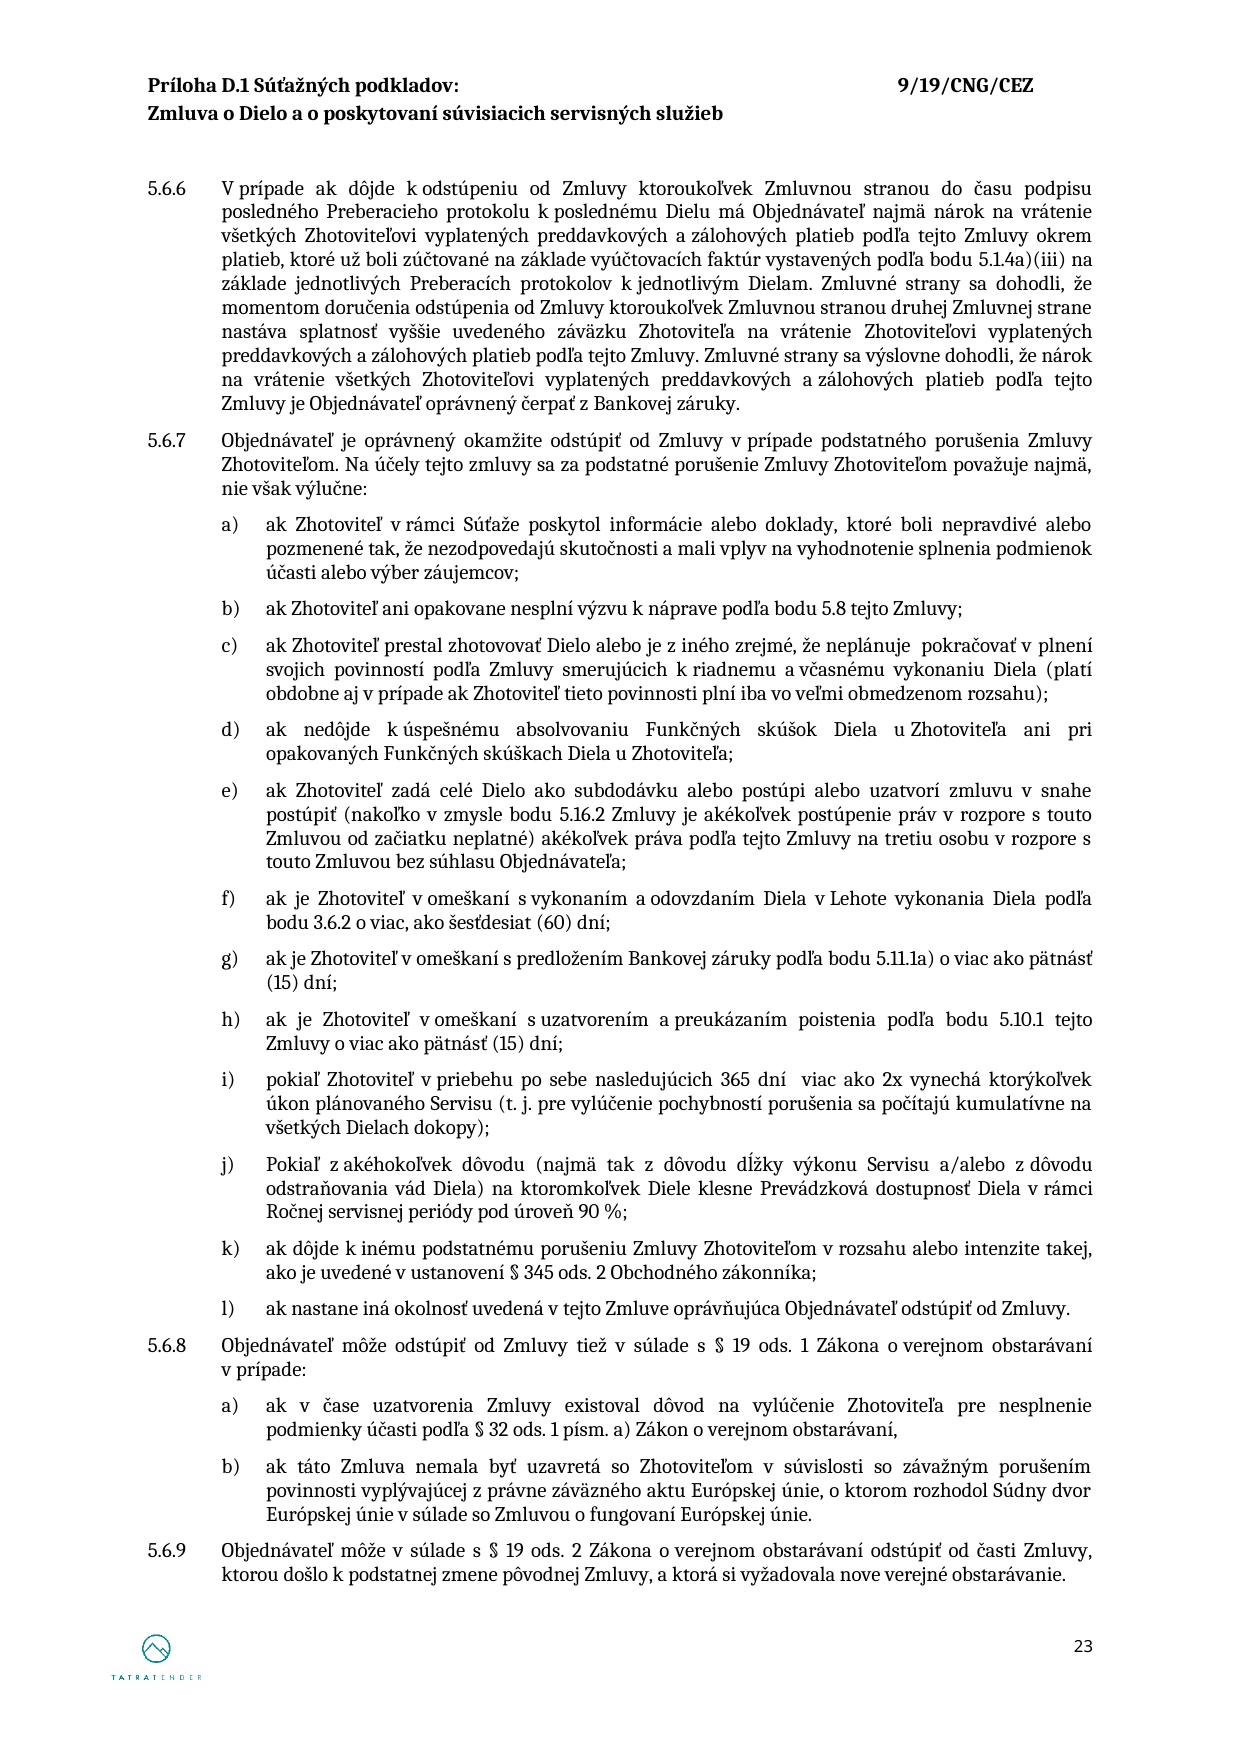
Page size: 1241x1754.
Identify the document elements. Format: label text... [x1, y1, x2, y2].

list Objednávateľ môže v súlade s § 19 ods. 2 Zákona o verejnom obstarávaní odstúpiť od časti Zmluvy, ktorou došlo k podstatnej zmene pôvodnej Zmluvy, a ktorá si vyžadovala nove verejné obstarávanie. [148, 1539, 1093, 1587]
list ak Zhotoviteľ v rámci Súťaže poskytol informácie alebo doklady, ktoré boli nepravdivé alebo pozmenené tak, že nezodpovedajú skutočnosti a mali vplyv na vyhodnotenie splnenia podmienok účasti alebo výber záujemcov; [221, 513, 1093, 584]
list ak je Zhotoviteľ v omeškaní s predložením Bankovej záruky podľa bodu 5.11.1a) o viac ako pätnásť (15) dní; [221, 947, 1093, 995]
list ak Zhotoviteľ ani opakovane nesplní výzvu k náprave podľa bodu 5.8 tejto Zmluvy; [221, 597, 1093, 621]
list pokiaľ Zhotoviteľ v priebehu po sebe nasledujúcich 365 dní viac ako 2x vynechá ktorýkoľvek úkon plánovaného Servisu (t. j. pre vylúčenie pochybností porušenia sa počítajú kumulatívne na všetkých Dielach dokopy); [221, 1068, 1093, 1140]
list ak nedôjde k úspešnému absolvovaniu Funkčných skúšok Diela u Zhotoviteľa ani pri opakovaných Funkčných skúškach Diela u Zhotoviteľa; [221, 718, 1093, 766]
list Pokiaľ z akéhokoľvek dôvodu (najmä tak z dôvodu dĺžky výkonu Servisu a/alebo z dôvodu odstraňovania vád Diela) na ktoromkoľvek Diele klesne Prevádzková dostupnosť Diela v rámci Ročnej servisnej periódy pod úroveň 90 %; [221, 1152, 1093, 1224]
list V prípade ak dôjde k odstúpeniu od Zmluvy ktoroukoľvek Zmluvnou stranou do času podpisu posledného Preberacieho protokolu k poslednému Dielu má Objednávateľ najmä nárok na vrátenie všetkých Zhotoviteľovi vyplatených preddavkových a zálohových platieb podľa tejto Zmluvy okrem platieb, ktoré už boli zúčtované na základe vyúčtovacích faktúr vystavených podľa bodu 5.1.4a)(iii) na základe jednotlivých Preberacích protokolov k jednotlivým Dielam. Zmluvné strany sa dohodli, že momentom doručenia odstúpenia od Zmluvy ktoroukoľvek Zmluvnou stranou druhej Zmluvnej strane nastáva splatnosť vyššie uvedeného záväzku Zhotoviteľa na vrátenie Zhotoviteľovi vyplatených preddavkových a zálohových platieb podľa tejto Zmluvy. Zmluvné strany sa výslovne dohodli, že nárok na vrátenie všetkých Zhotoviteľovi vyplatených preddavkových a zálohových platieb podľa tejto Zmluvy je Objednávateľ oprávnený čerpať z Bankovej záruky. [148, 176, 1093, 416]
list Objednávateľ je oprávnený okamžite odstúpiť od Zmluvy v prípade podstatného porušenia Zmluvy Zhotoviteľom. Na účely tejto zmluvy sa za podstatné porušenie Zmluvy Zhotoviteľom považuje najmä, nie však výlučne: [148, 428, 1093, 500]
list ak Zhotoviteľ zadá celé Dielo ako subdodávku alebo postúpi alebo uzatvorí zmluvu v snahe postúpiť (nakoľko v zmysle bodu 5.16.2 Zmluvy je akékoľvek postúpenie práv v rozpore s touto Zmluvou od začiatku neplatné) akékoľvek práva podľa tejto Zmluvy na tretiu osobu v rozpore s touto Zmluvou bez súhlasu Objednávateľa; [221, 778, 1093, 874]
picture [90, 1610, 222, 1704]
list Objednávateľ môže odstúpiť od Zmluvy tiež v súlade s § 19 ods. 1 Zákona o verejnom obstarávaní v prípade: [148, 1333, 1093, 1381]
list ak táto Zmluva nemala byť uzavretá so Zhotoviteľom v súvislosti so závažným porušením povinnosti vyplývajúcej z právne záväzného aktu Európskej únie, o ktorom rozhodol Súdny dvor Európskej únie v súlade so Zmluvou o fungovaní Európskej únie. [221, 1454, 1093, 1526]
list ak Zhotoviteľ prestal zhotovovať Dielo alebo je z iného zrejmé, že neplánuje pokračovať v plnení svojich povinností podľa Zmluvy smerujúcich k riadnemu a včasnému vykonaniu Diela (platí obdobne aj v prípade ak Zhotoviteľ tieto povinnosti plní iba vo veľmi obmedzenom rozsahu); [221, 633, 1093, 705]
list ak je Zhotoviteľ v omeškaní s vykonaním a odovzdaním Diela v Lehote vykonania Diela podľa bodu 3.6.2 o viac, ako šesťdesiat (60) dní; [221, 887, 1093, 934]
list ak je Zhotoviteľ v omeškaní s uzatvorením a preukázaním poistenia podľa bodu 5.10.1 tejto Zmluvy o viac ako pätnásť (15) dní; [221, 1007, 1093, 1055]
list ak nastane iná okolnosť uvedená v tejto Zmluve oprávňujúca Objednávateľ odstúpiť od Zmluvy. [221, 1297, 1093, 1321]
list ak dôjde k inému podstatnému porušeniu Zmluvy Zhotoviteľom v rozsahu alebo intenzite takej, ako je uvedené v ustanovení § 345 ods. 2 Obchodného zákonníka; [221, 1237, 1093, 1284]
list ak v čase uzatvorenia Zmluvy existoval dôvod na vylúčenie Zhotoviteľa pre nesplnenie podmienky účasti podľa § 32 ods. 1 písm. a) Zákon o verejnom obstarávaní, [221, 1394, 1093, 1442]
